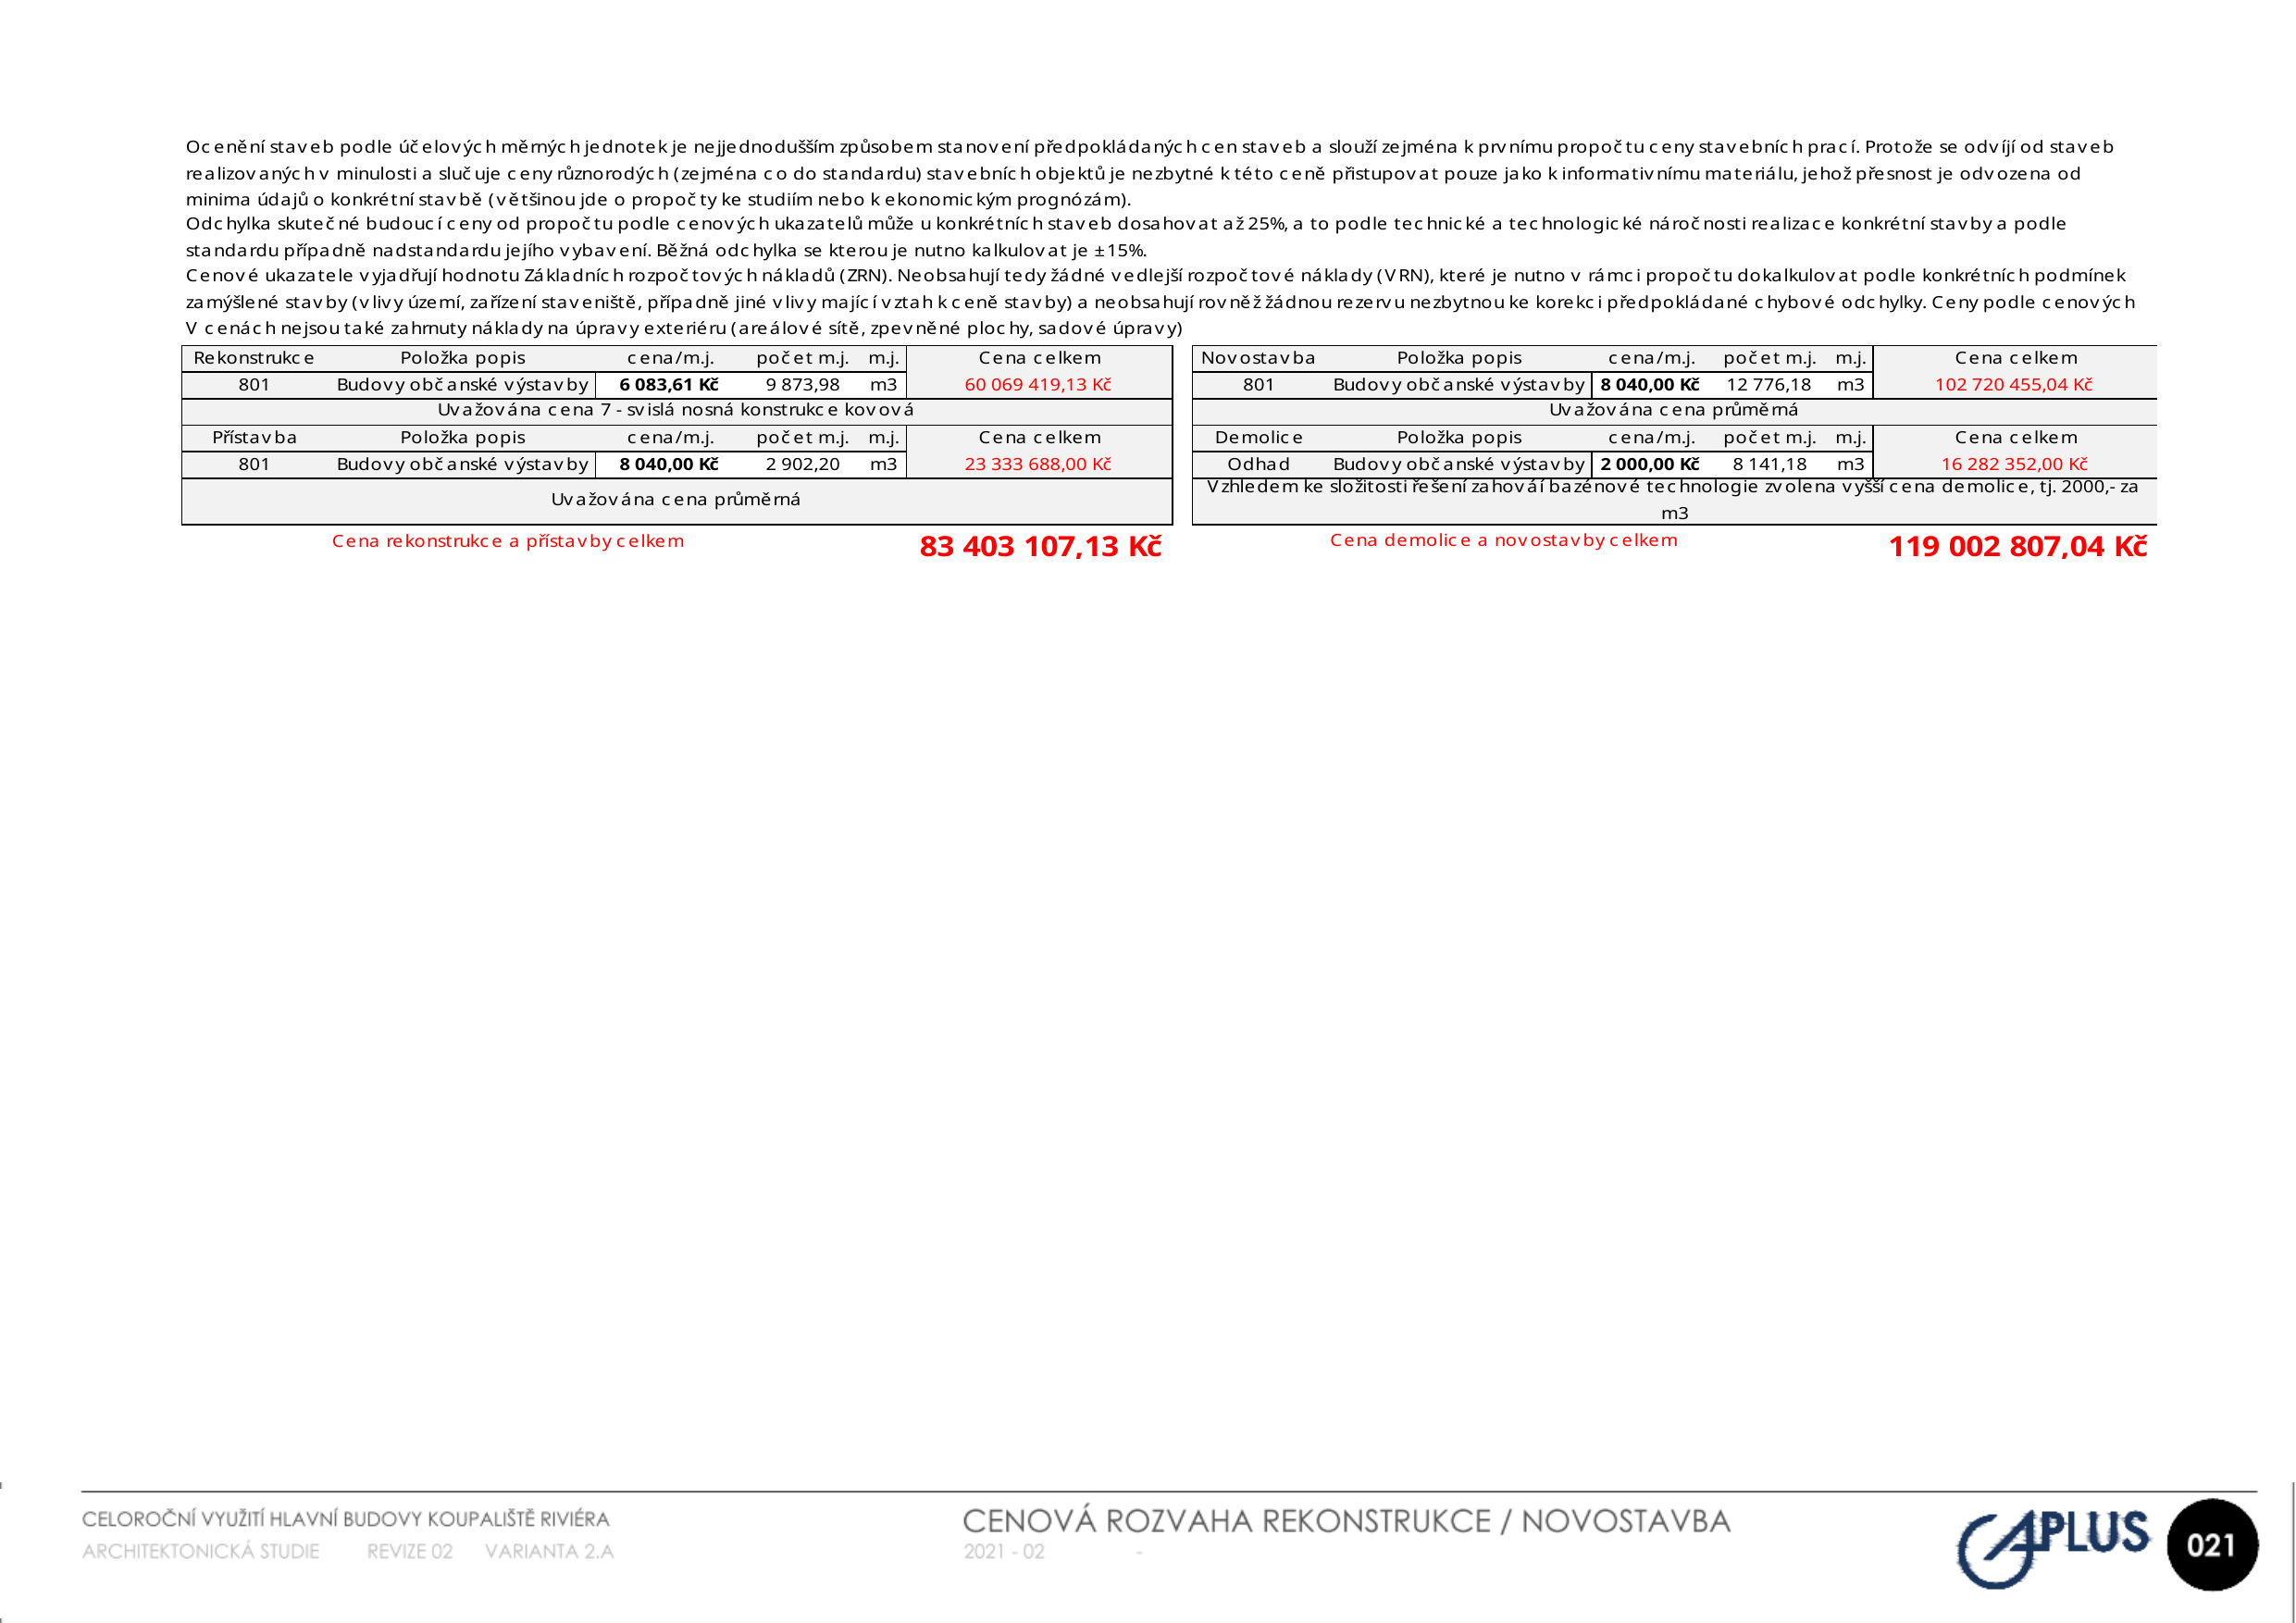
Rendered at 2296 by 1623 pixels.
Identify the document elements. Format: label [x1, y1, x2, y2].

picture [0, 1482, 2295, 1623]
